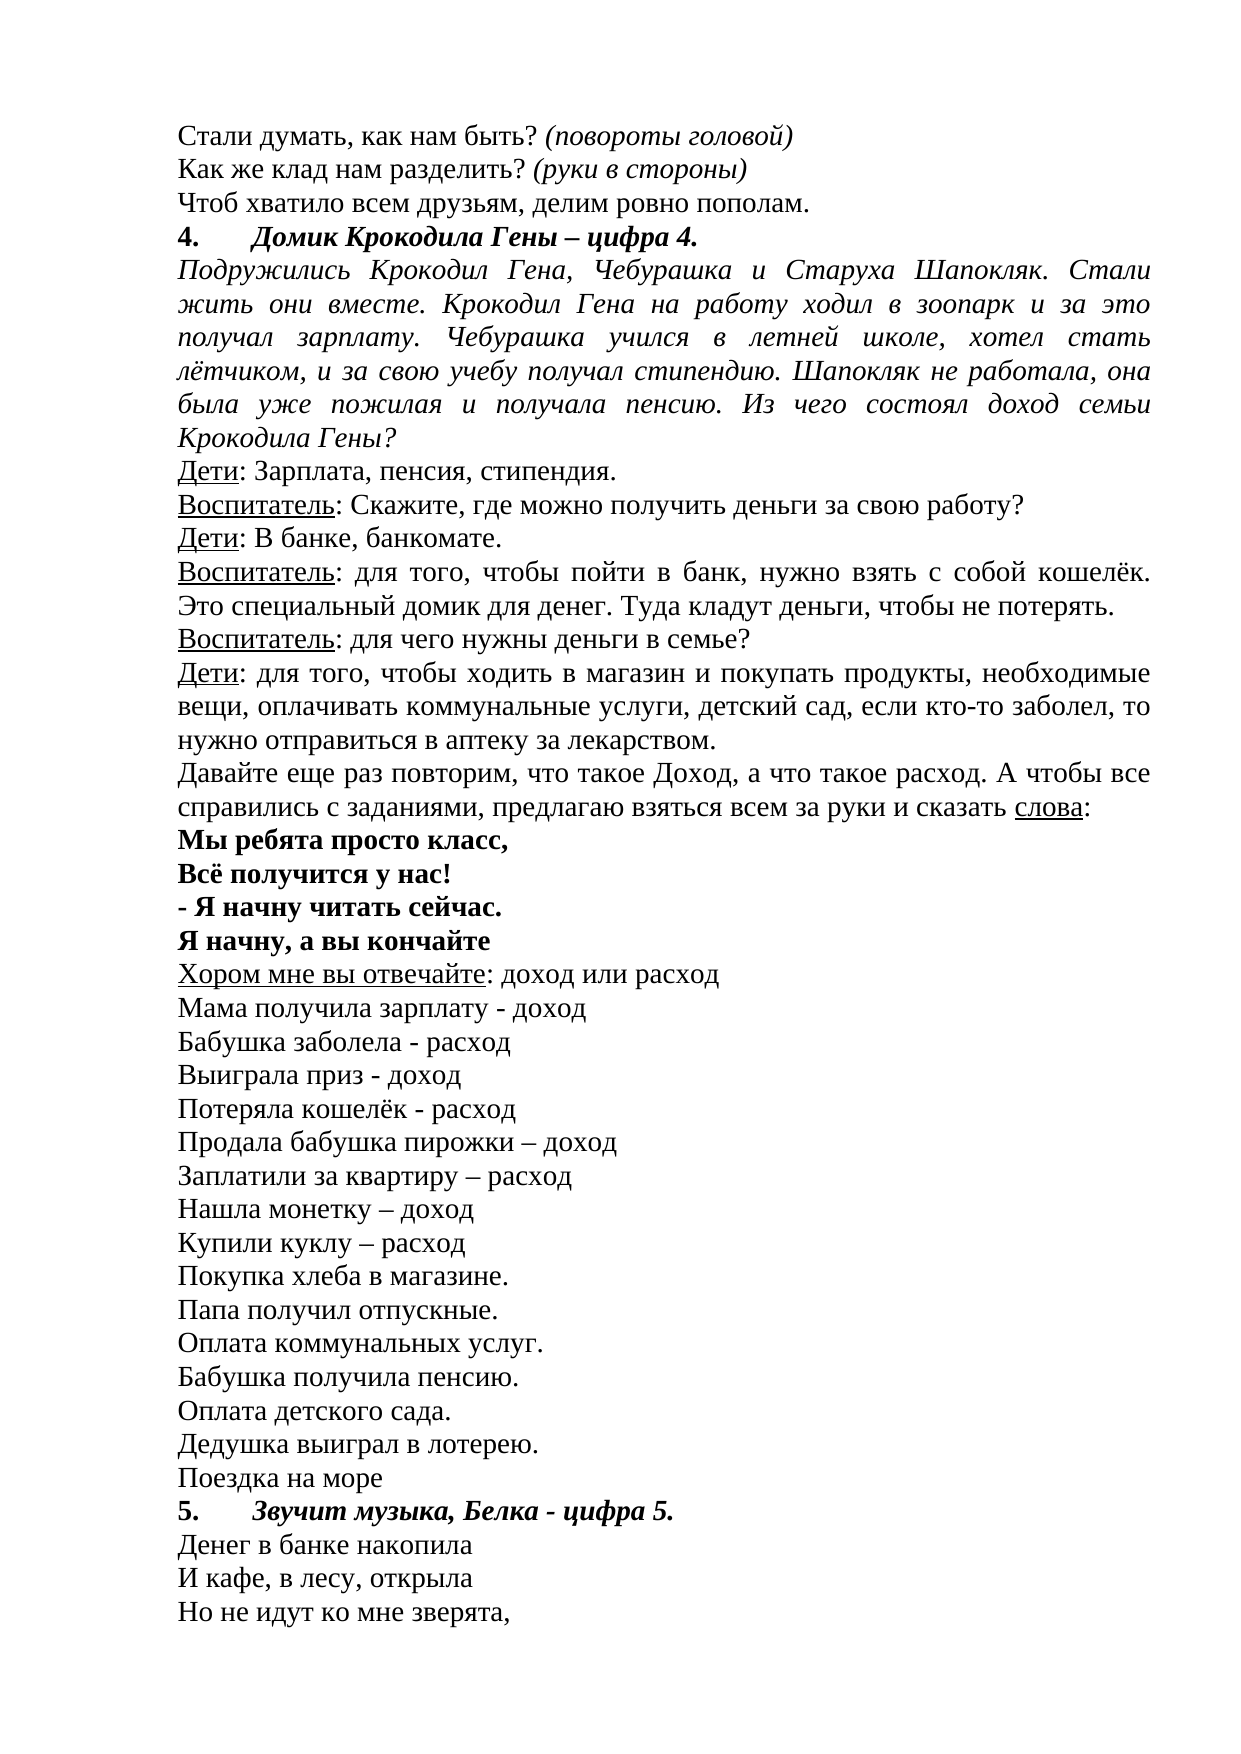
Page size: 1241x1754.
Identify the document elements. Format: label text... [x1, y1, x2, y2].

text Подружились Крокодил Гена, Чебурашка и Старуха Шапокляк. Стали жить они вместе. Крокодил Гена на работу ходил в зоопарк и за это получал зарплату. Чебурашка учился в летней школе, хотел стать лётчиком, и за свою учебу получал стипендию. Шапокляк не работала, она была уже пожилая и получала пенсию. Из чего состоял доход семьи Крокодила Гены? [177, 252, 1152, 453]
text Воспитатель: для того, чтобы пойти в банк, нужно взять с собой кошелёк. Это специальный домик для денег. Туда кладут деньги, чтобы не потерять. [177, 554, 1152, 621]
text Я начну, а вы кончайте [177, 923, 1152, 957]
text Потеряла кошелёк - расход [177, 1091, 1152, 1124]
text Выиграла приз - доход [177, 1057, 1152, 1091]
text Дедушка выиграл в лотерею. [177, 1426, 1152, 1460]
text Воспитатель: Скажите, где можно получить деньги за свою работу? [177, 487, 1152, 521]
text Оплата детского сада. [177, 1393, 1152, 1426]
text Хором мне вы отвечайте: доход или расход [177, 957, 1152, 990]
text Купили куклу – расход [177, 1225, 1152, 1258]
text Нашла монетку – доход [177, 1191, 1152, 1225]
text Дети: для того, чтобы ходить в магазин и покупать продукты, необходимые вещи, оплачивать коммунальные услуги, детский сад, если кто-то заболел, то нужно отправиться в аптеку за лекарством. [177, 655, 1152, 755]
text - Я начну читать сейчас. [177, 889, 1152, 923]
text Продала бабушка пирожки – доход [177, 1124, 1152, 1158]
text Но не идут ко мне зверята, [177, 1594, 1152, 1627]
text Бабушка получила пенсию. [177, 1359, 1152, 1393]
text Покупка хлеба в магазине. [177, 1258, 1152, 1292]
text Оплата коммунальных услуг. [177, 1326, 1152, 1359]
text Давайте еще раз повторим, что такое Доход, а что такое расход. А чтобы все справились с заданиями, предлагаю взяться всем за руки и сказать слова: [177, 755, 1152, 822]
text Денег в банке накопила [177, 1527, 1152, 1560]
text Бабушка заболела - расход [177, 1024, 1152, 1057]
text Дети: Зарплата, пенсия, стипендия. [177, 453, 1152, 487]
text Дети: В банке, банкомате. [177, 521, 1152, 554]
text Как же клад нам разделить? (руки в стороны) [177, 152, 1152, 185]
text Чтоб хватило всем друзьям, делим ровно пополам. [177, 185, 1152, 219]
text Заплатили за квартиру – расход [177, 1158, 1152, 1191]
text Всё получится у нас! [177, 856, 1152, 889]
text И кафе, в лесу, открыла [177, 1560, 1152, 1594]
text Воспитатель: для чего нужны деньги в семье? [177, 621, 1152, 655]
list Домик Крокодила Гены – цифра 4. [177, 219, 1152, 252]
text Поездка на море [177, 1460, 1152, 1493]
text Мама получила зарплату - доход [177, 990, 1152, 1024]
text Мы ребята просто класс, [177, 822, 1152, 856]
text Стали думать, как нам быть? (повороты головой) [177, 118, 1152, 152]
list Звучит музыка, Белка - цифра 5. [177, 1493, 1152, 1527]
text Папа получил отпускные. [177, 1292, 1152, 1326]
